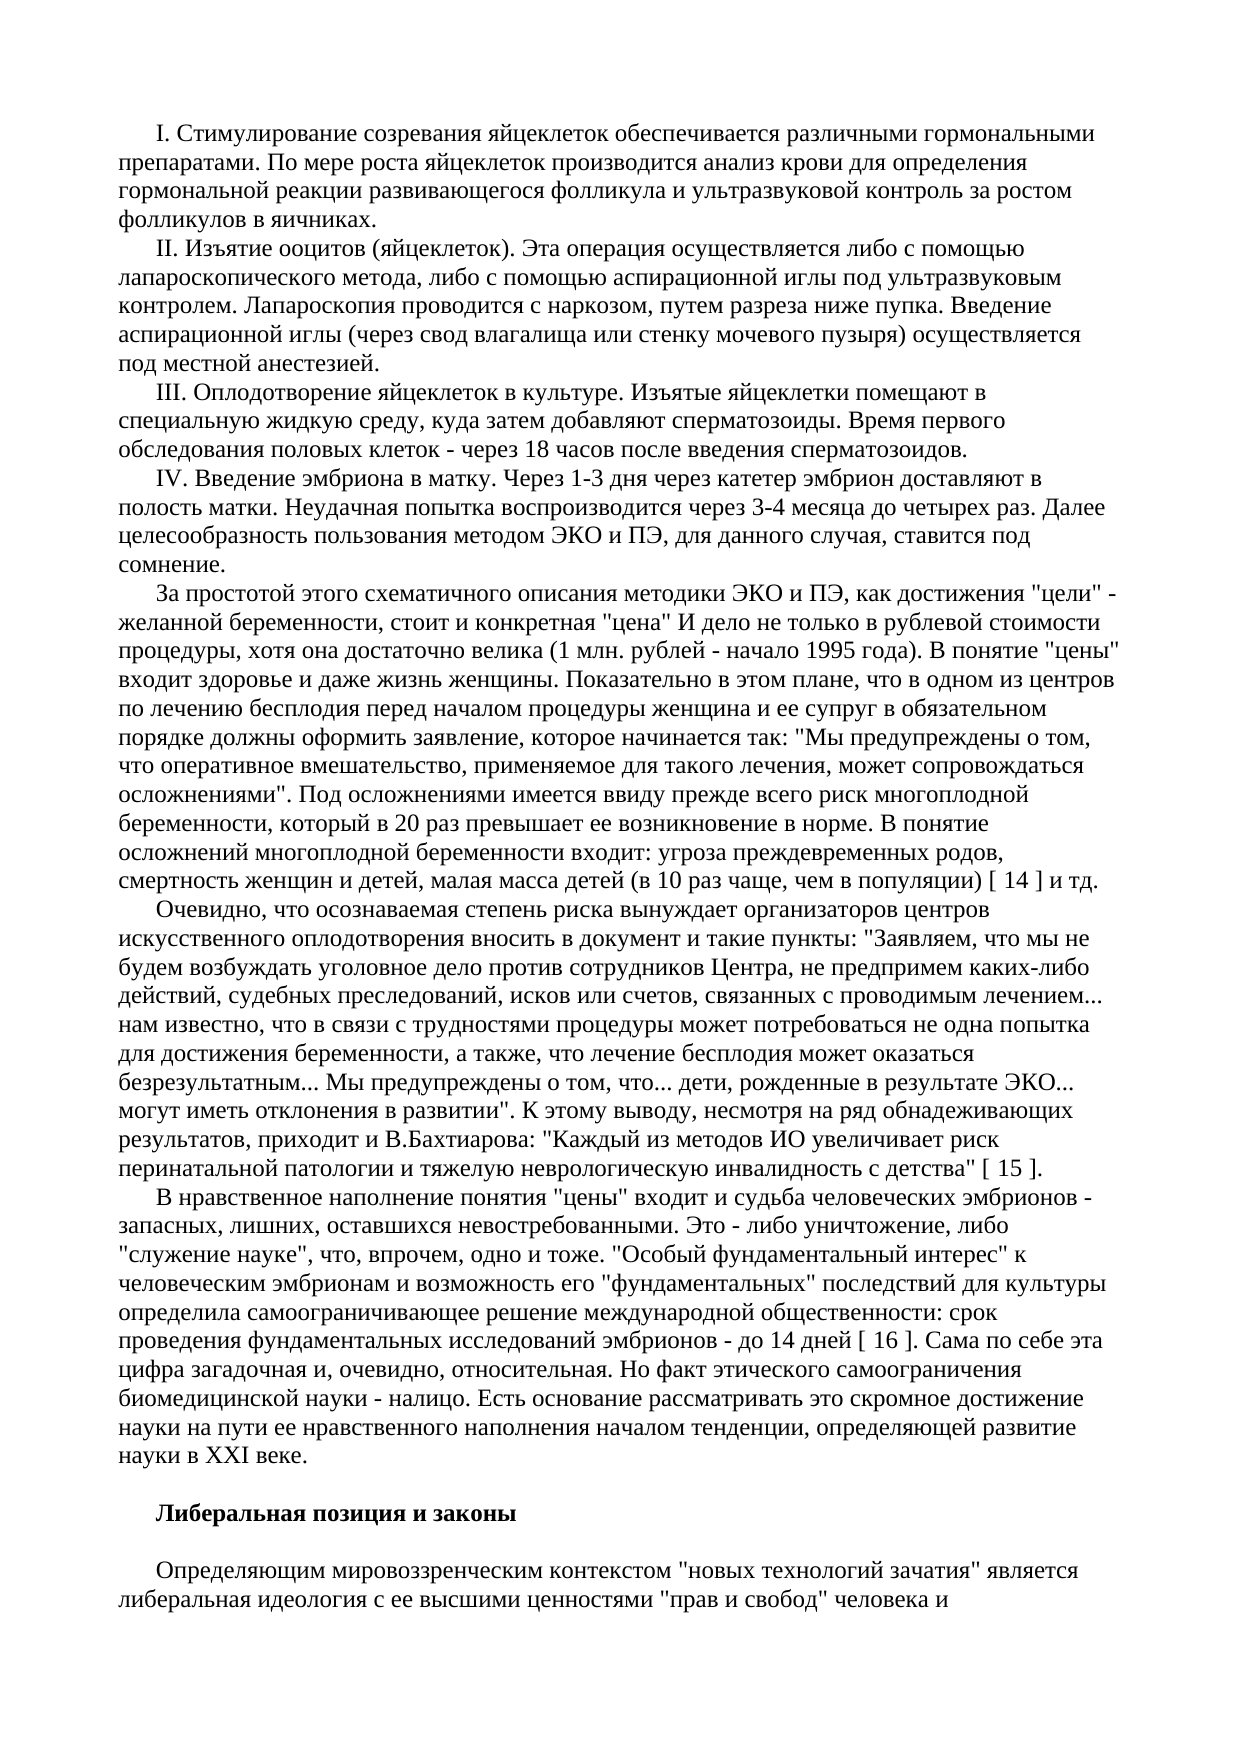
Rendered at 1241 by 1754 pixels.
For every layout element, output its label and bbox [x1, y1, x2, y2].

text [118, 118, 1122, 1613]
